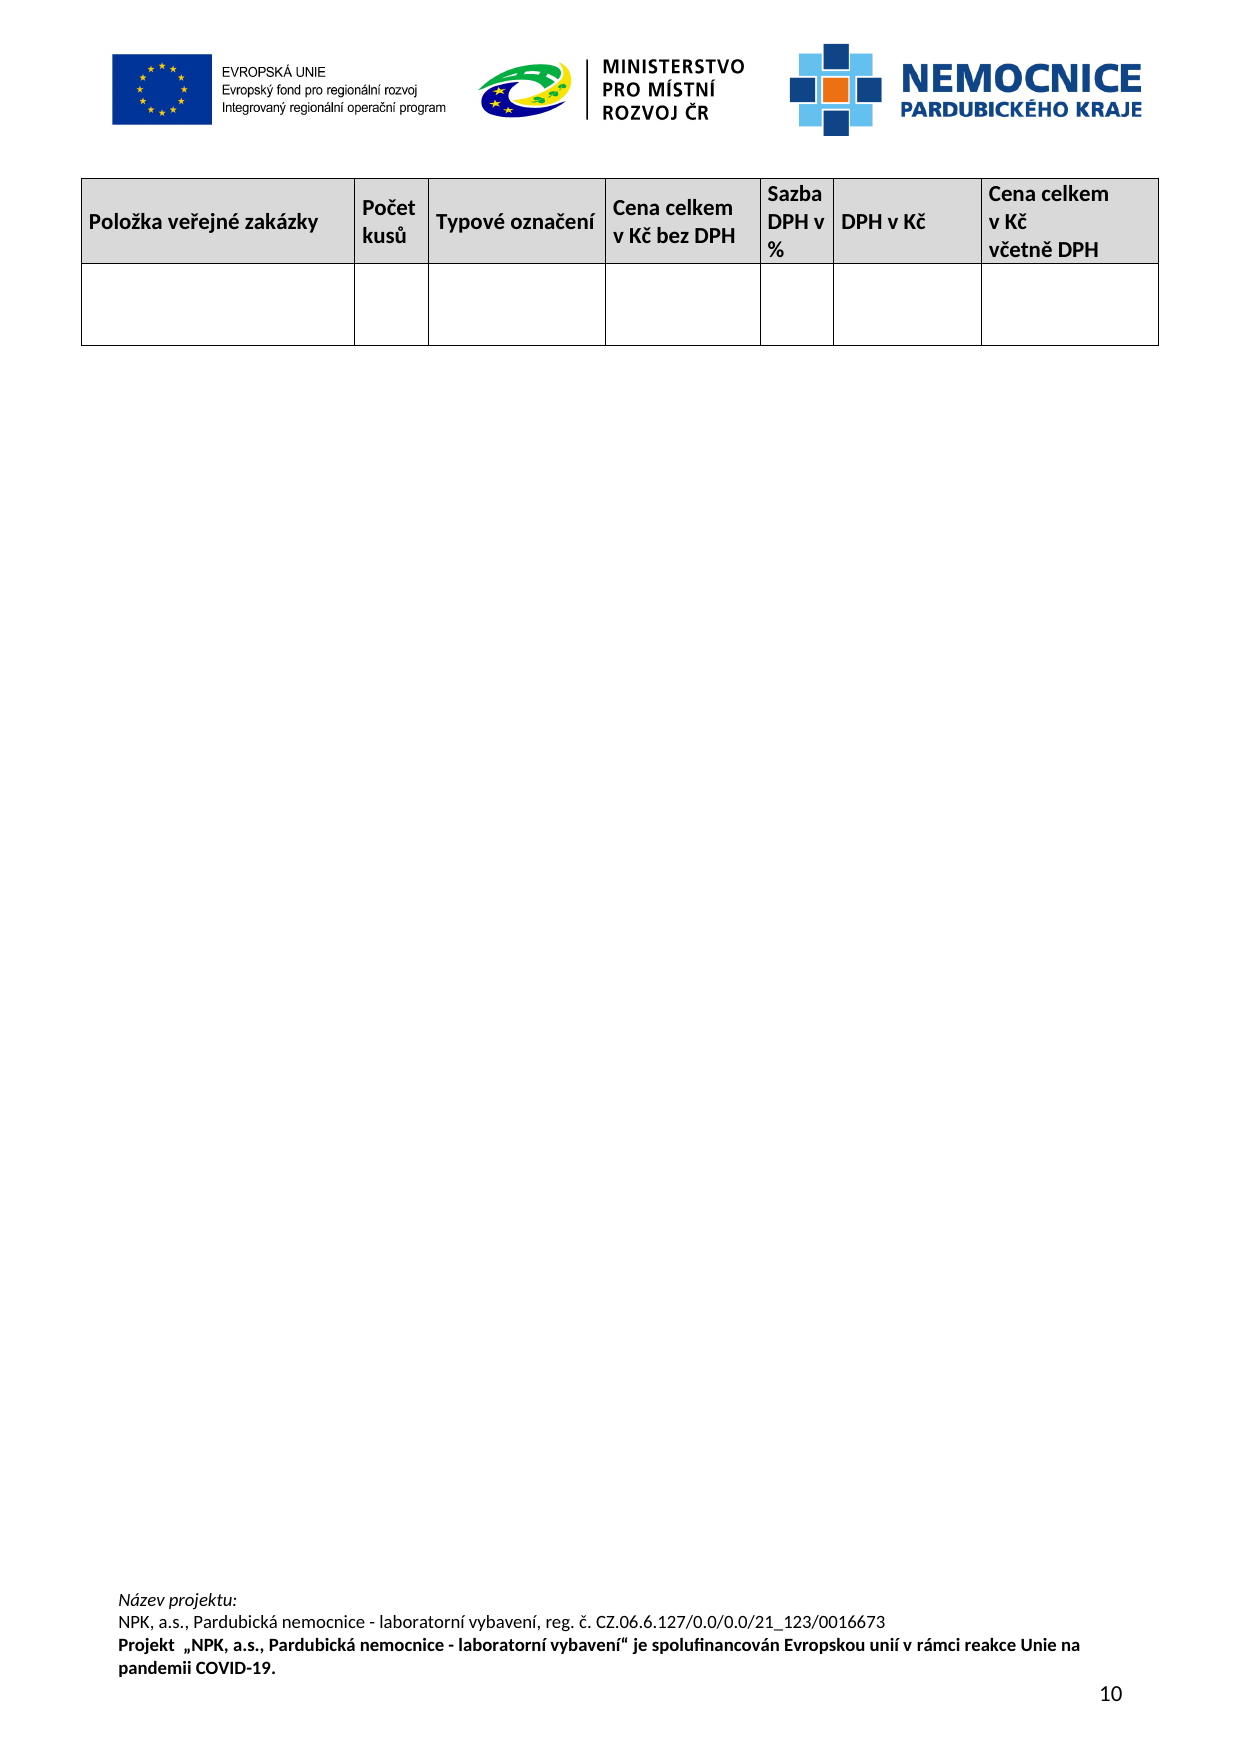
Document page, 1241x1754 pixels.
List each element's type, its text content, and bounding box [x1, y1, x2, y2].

table_header Cena celkem v Kč včetně DPH [982, 179, 1158, 263]
table_header Položka veřejné zakázky [82, 179, 354, 263]
table_cell [982, 264, 1158, 345]
picture [788, 42, 1142, 137]
table_cell [429, 264, 605, 345]
table_header Cena celkem v Kč bez DPH [606, 179, 760, 263]
table_cell [761, 264, 833, 345]
table_cell [82, 264, 354, 345]
picture [90, 30, 766, 148]
table_header Typové označení [429, 179, 605, 263]
table_header DPH v Kč [834, 179, 981, 263]
table_cell [355, 264, 428, 345]
table_header Sazba DPH v % [761, 179, 833, 263]
table_cell [606, 264, 760, 345]
table_cell [834, 264, 981, 345]
table_header Počet kusů [355, 179, 428, 263]
